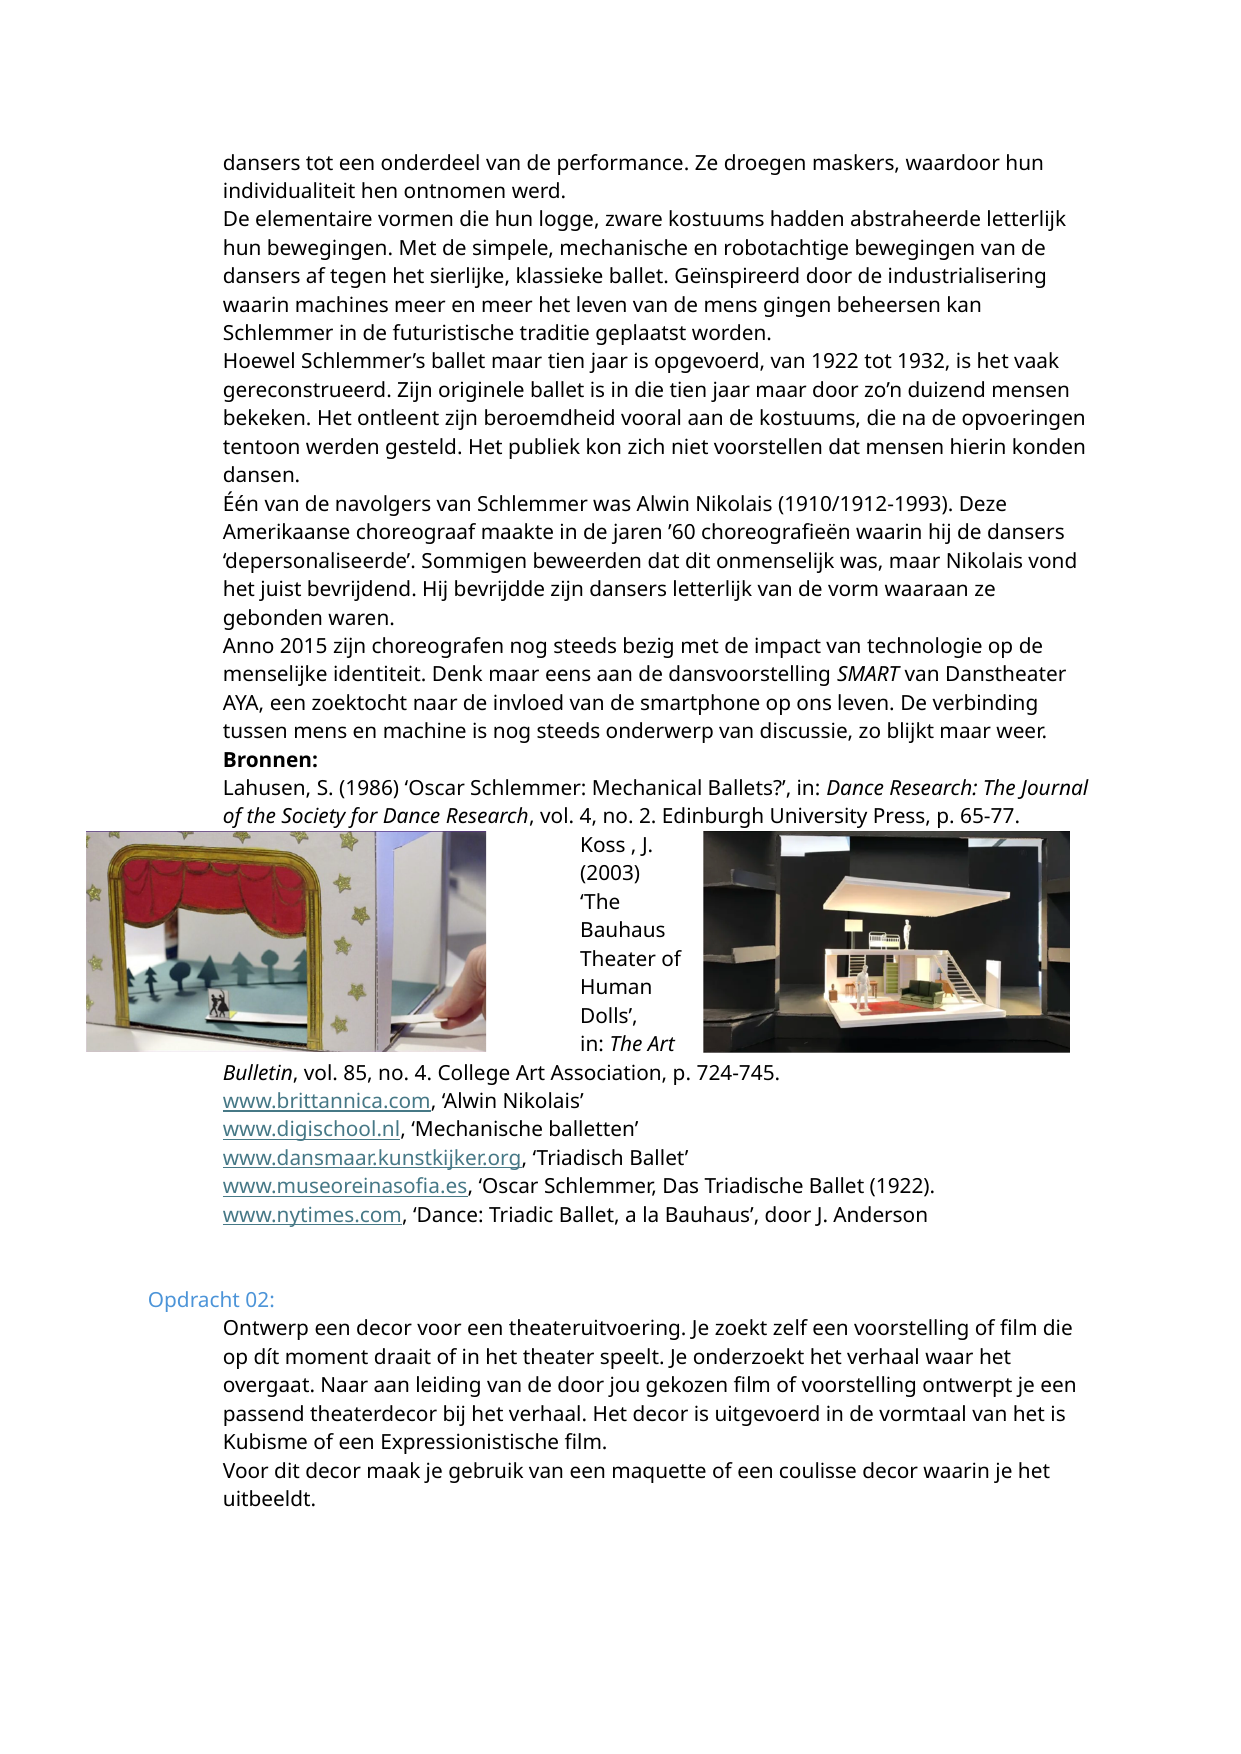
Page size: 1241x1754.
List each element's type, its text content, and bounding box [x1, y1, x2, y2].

list Ontwerp een decor voor een theateruitvoering. Je zoekt zelf een voorstelling of film die op dít moment draait of in het theater speelt. Je onderzoekt het verhaal waar het overgaat. Naar aan leiding van de door jou gekozen film of voorstelling ontwerpt je een passend theaterdecor bij het verhaal. Het decor is uitgevoerd in de vormtaal van het is Kubisme of een Expressionistische film. [223, 1313, 1093, 1456]
list Bronnen: [223, 745, 1093, 773]
picture [702, 831, 1070, 1053]
text Opdracht 02: [148, 1285, 1093, 1313]
list De elementaire vormen die hun logge, zware kostuums hadden abstraheerde letterlijk hun bewegingen. Met de simpele, mechanische en robotachtige bewegingen van de dansers af tegen het sierlijke, klassieke ballet. Geïnspireerd door de industrialisering waarin machines meer en meer het leven van de mens gingen beheersen kan Schlemmer in de futuristische traditie geplaatst worden. [223, 204, 1093, 347]
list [223, 148, 1093, 204]
list Anno 2015 zijn choreografen nog steeds bezig met de impact van technologie op de menselijke identiteit. Denk maar eens aan de dansvoorstelling SMART van Danstheater AYA, een zoektocht naar de invloed van de smartphone op ons leven. De verbinding tussen mens en machine is nog steeds onderwerp van discussie, zo blijkt maar weer. [223, 631, 1093, 745]
picture [86, 831, 487, 1052]
list Één van de navolgers van Schlemmer was Alwin Nikolais (1910/1912-1993). Deze Amerikaanse choreograaf maakte in de jaren ’60 choreografieën waarin hij de dansers ‘depersonaliseerde’. Sommigen beweerden dat dit onmenselijk was, maar Nikolais vond het juist bevrijdend. Hij bevrijdde zijn dansers letterlijk van de vorm waaraan ze gebonden waren. [223, 489, 1093, 631]
list Voor dit decor maak je gebruik van een maquette of een coulisse decor waarin je het uitbeeldt. [223, 1456, 1093, 1513]
list Lahusen, S. (1986) ‘Oscar Schlemmer: Mechanical Ballets?’, in: Dance Research: The Journal of the Society for Dance Research, vol. 4, no. 2. Edinburgh University Press, p. 65-77. [223, 773, 1093, 830]
list Hoewel Schlemmer’s ballet maar tien jaar is opgevoerd, van 1922 tot 1932, is het vaak gereconstrueerd. Zijn originele ballet is in die tien jaar maar door zo’n duizend mensen bekeken. Het ontleent zijn beroemdheid vooral aan de kostuums, die na de opvoeringen tentoon werden gesteld. Het publiek kon zich niet voorstellen dat mensen hierin konden dansen. [223, 347, 1093, 489]
list www.brittannica.com, ‘Alwin Nikolais’ www.digischool.nl, ‘Mechanische balletten’ www.dansmaar.kunstkijker.org, ‘Triadisch Ballet’ www.museoreinasofia.es, ‘Oscar Schlemmer, Das Triadische Ballet (1922). www.nytimes.com, ‘Dance: Triadic Ballet, a la Bauhaus’, door J. Anderson [223, 1086, 1093, 1228]
